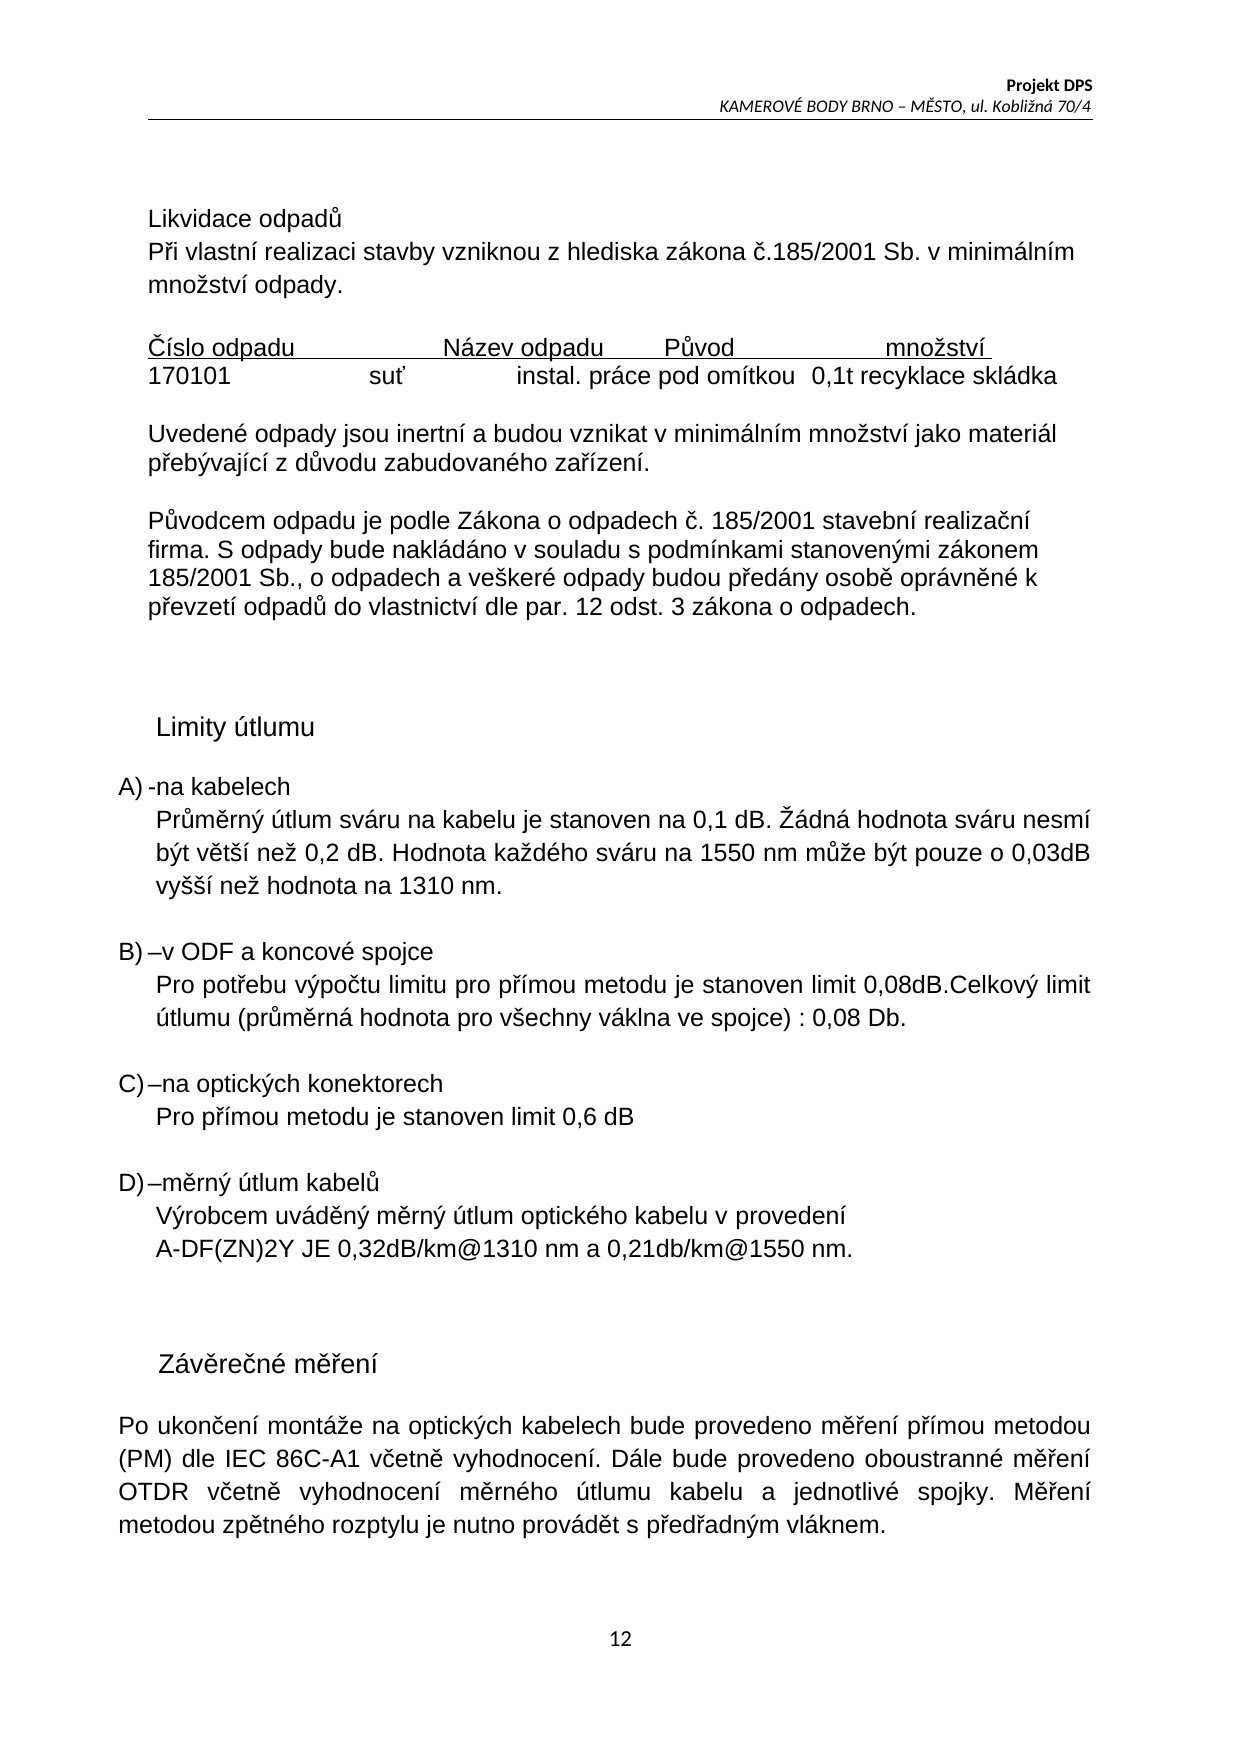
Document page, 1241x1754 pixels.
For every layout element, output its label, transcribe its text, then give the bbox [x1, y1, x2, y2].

list Výrobcem uváděný měrný útlum optického kabelu v provedení [156, 1201, 1093, 1230]
list -na kabelech [118, 772, 1093, 800]
list Po ukončení montáže na optických kabelech bude provedeno měření přímou metodou (PM) dle IEC 86C-A1 včetně vyhodnocení. Dále bude provedeno oboustranné měření OTDR včetně vyhodnocení měrného útlumu kabelu a jednotlivé spojky. Měření metodou zpětného rozptylu je nutno provádět s předřadným vláknem. [118, 1411, 1093, 1539]
text 170101 suť instal. práce pod omítkou 0,1t recyklace skládka [148, 361, 1093, 390]
list –měrný útlum kabelů [118, 1168, 1093, 1197]
text Původcem odpadu je podle Zákona o odpadech č. 185/2001 stavební realizační firma. S odpady bude nakládáno v souladu s podmínkami stanovenými zákonem 185/2001 Sb., o odpadech a veškeré odpady budou předány osobě oprávněné k převzetí odpadů do vlastnictví dle par. 12 odst. 3 zákona o odpadech. [148, 506, 1093, 621]
list Likvidace odpadů [148, 204, 1093, 233]
list –na optických konektorech [118, 1069, 1093, 1098]
list Pro potřebu výpočtu limitu pro přímou metodu je stanoven limit 0,08dB.Celkový limit útlumu (průměrná hodnota pro všechny váklna ve spojce) : 0,08 Db. [156, 970, 1093, 1032]
list Při vlastní realizaci stavby vzniknou z hlediska zákona č.185/2001 Sb. v minimálním množství odpady. [148, 237, 1093, 299]
list A-DF(ZN)2Y JE 0,32dB/km@1310 nm a 0,21db/km@1550 nm. [156, 1234, 1093, 1263]
subtitle Závěrečné měření [148, 1348, 1093, 1379]
text Číslo odpadu Název odpadu Původ množství [148, 332, 1093, 361]
text Uvedené odpady jsou inertní a budou vznikat v minimálním množství jako materiál přebývající z důvodu zabudovaného zařízení. [148, 419, 1093, 477]
list Průměrný útlum sváru na kabelu je stanoven na 0,1 dB. Žádná hodnota sváru nesmí být větší než 0,2 dB. Hodnota každého sváru na 1550 nm může být pouze o 0,03dB vyšší než hodnota na 1310 nm. [156, 805, 1093, 899]
list –v ODF a koncové spojce [118, 937, 1093, 966]
subtitle Limity útlumu [148, 711, 1093, 742]
list Pro přímou metodu je stanoven limit 0,6 dB [156, 1102, 1093, 1131]
